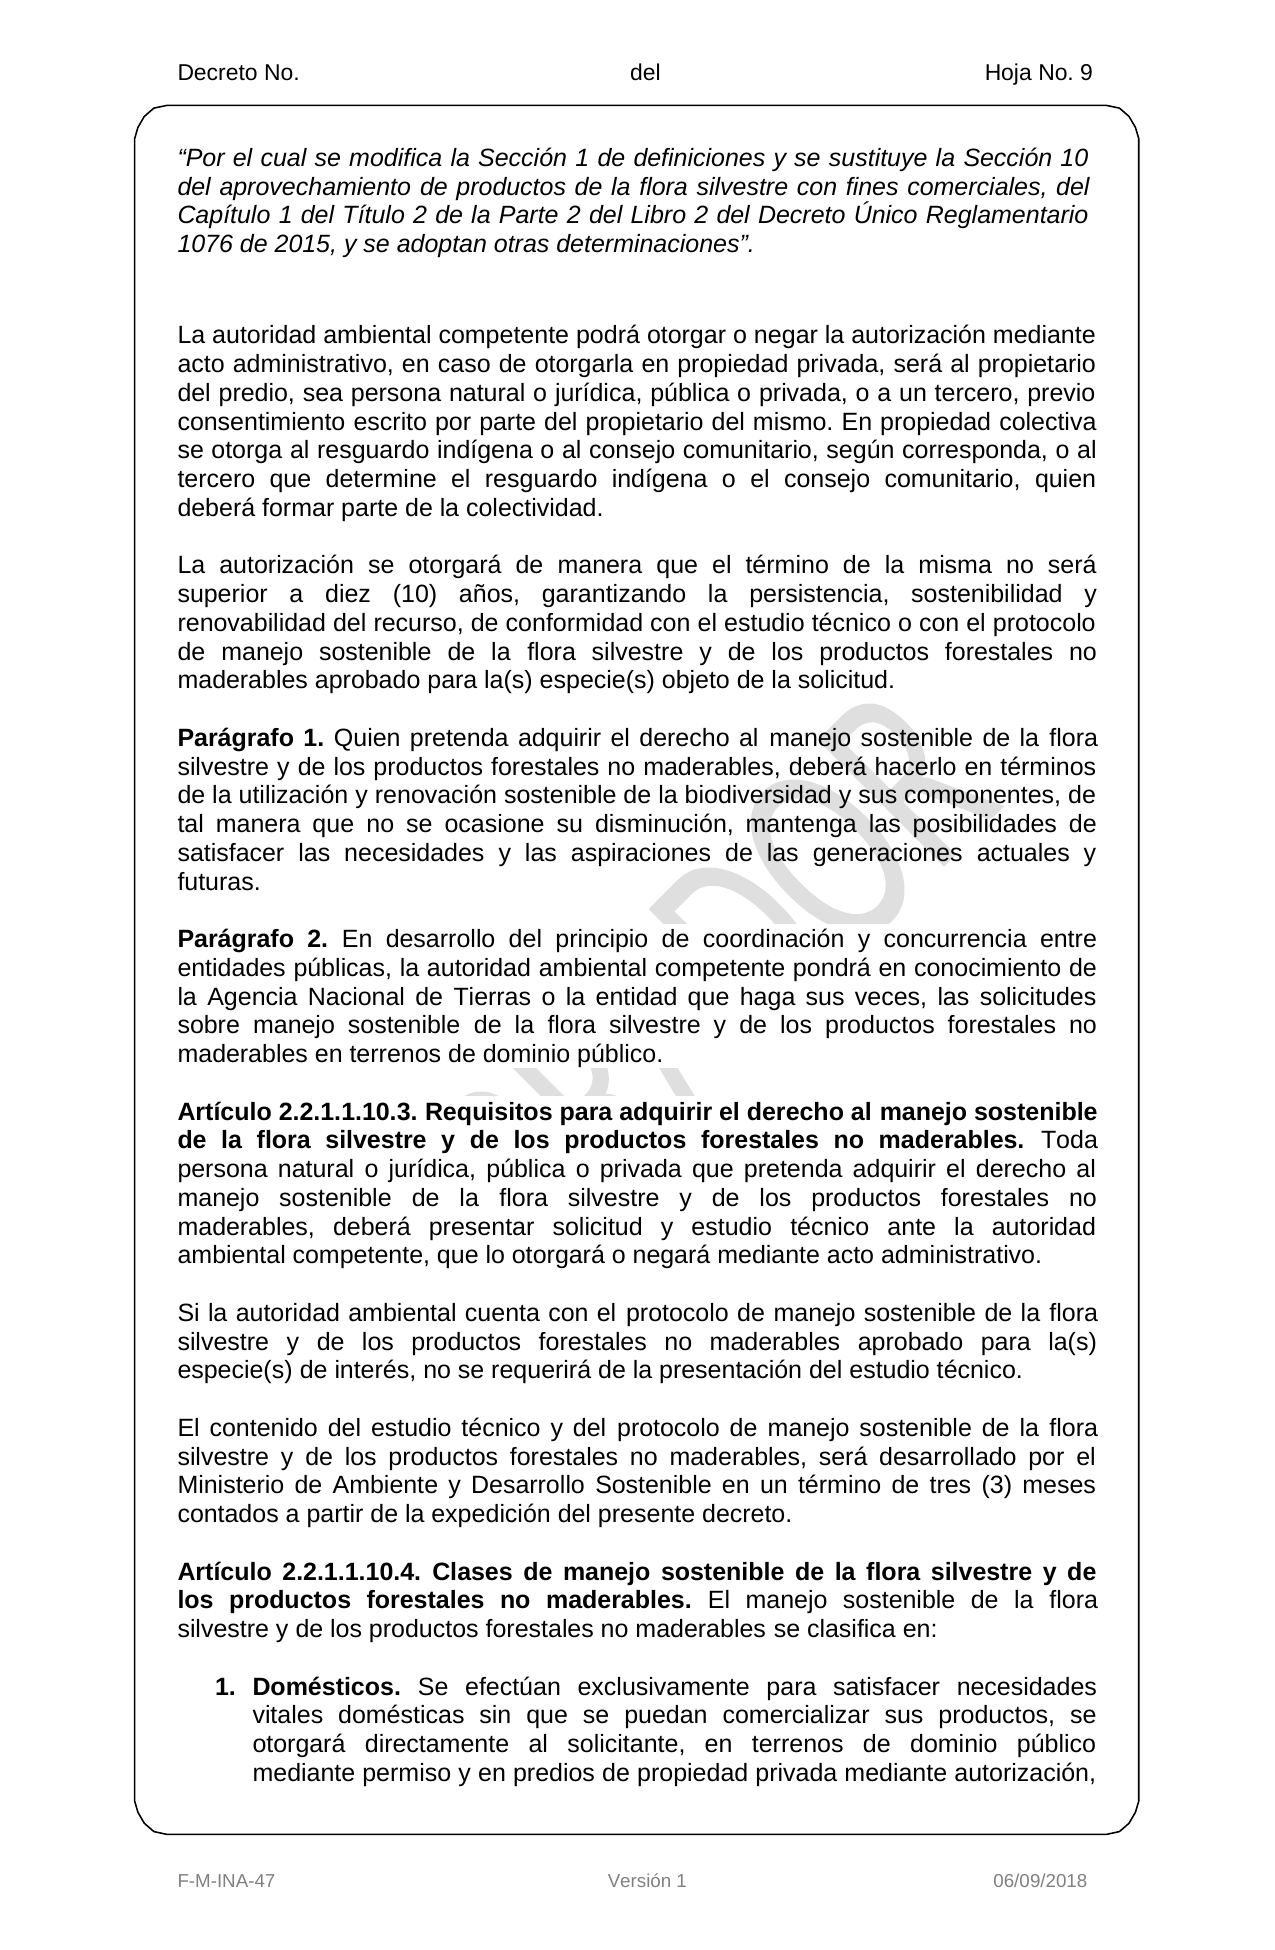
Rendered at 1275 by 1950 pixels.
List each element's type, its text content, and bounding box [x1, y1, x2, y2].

text Si la autoridad ambiental cuenta con el protocolo de manejo sostenible de la flora silvestre y de los productos forestales no maderables aprobado para la(s) especie(s) de interés, no se requerirá de la presentación del estudio técnico. [177, 1298, 1098, 1384]
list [215, 1671, 1098, 1786]
text Parágrafo 1. Quien pretenda adquirir el derecho al manejo sostenible de la flora silvestre y de los productos forestales no maderables, deberá hacerlo en términos de la utilización y renovación sostenible de la biodiversidad y sus componentes, de tal manera que no se ocasione su disminución, mantenga las posibilidades de satisfacer las necesidades y las aspiraciones de las generaciones actuales y futuras. [177, 723, 1098, 895]
text Artículo 2.2.1.1.10.4. Clases de manejo sostenible de la flora silvestre y de los productos forestales no maderables. El manejo sostenible de la flora silvestre y de los productos forestales no maderables se clasifica en: [177, 1556, 1098, 1643]
text El contenido del estudio técnico y del protocolo de manejo sostenible de la flora silvestre y de los productos forestales no maderables, será desarrollado por el Ministerio de Ambiente y Desarrollo Sostenible en un término de tres (3) meses contados a partir de la expedición del presente decreto. [177, 1413, 1098, 1528]
text Parágrafo 2. En desarrollo del principio de coordinación y concurrencia entre entidades públicas, la autoridad ambiental competente pondrá en conocimiento de la Agencia Nacional de Tierras o la entidad que haga sus veces, las solicitudes sobre manejo sostenible de la flora silvestre y de los productos forestales no maderables en terrenos de dominio público. [177, 924, 1098, 1068]
text La autoridad ambiental competente podrá otorgar o negar la autorización mediante acto administrativo, en caso de otorgarla en propiedad privada, será al propietario del predio, sea persona natural o jurídica, pública o privada, o a un tercero, previo consentimiento escrito por parte del propietario del mismo. En propiedad colectiva se otorga al resguardo indígena o al consejo comunitario, según corresponda, o al tercero que determine el resguardo indígena o el consejo comunitario, quien deberá formar parte de la colectividad. [177, 320, 1098, 521]
text Artículo 2.2.1.1.10.3. Requisitos para adquirir el derecho al manejo sostenible de la flora silvestre y de los productos forestales no maderables. Toda persona natural o jurídica, pública o privada que pretenda adquirir el derecho al manejo sostenible de la flora silvestre y de los productos forestales no maderables, deberá presentar solicitud y estudio técnico ante la autoridad ambiental competente, que lo otorgará o negará mediante acto administrativo. [177, 1096, 1098, 1269]
text La autorización se otorgará de manera que el término de la misma no será superior a diez (10) años, garantizando la persistencia, sostenibilidad y renovabilidad del recurso, de conformidad con el estudio técnico o con el protocolo de manejo sostenible de la flora silvestre y de los productos forestales no maderables aprobado para la(s) especie(s) objeto de la solicitud. [177, 550, 1098, 694]
